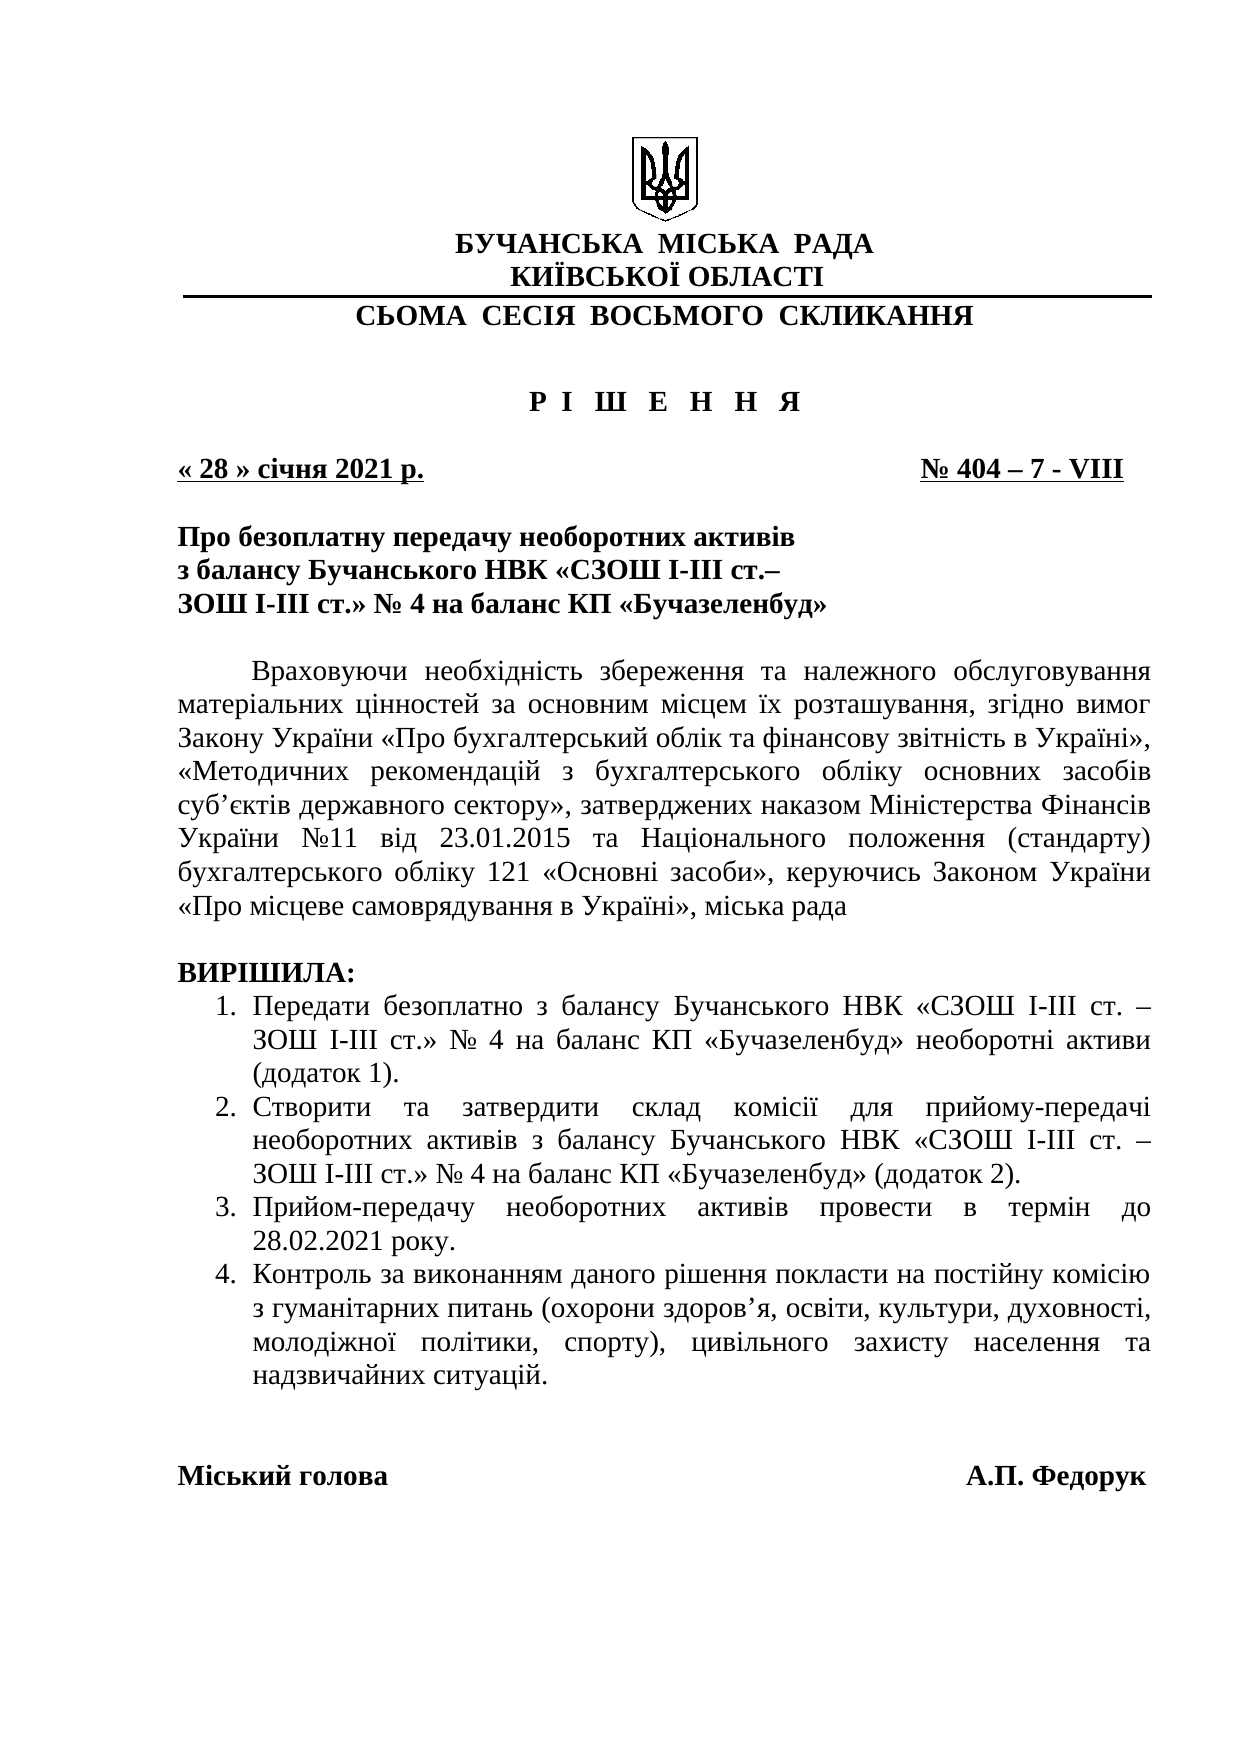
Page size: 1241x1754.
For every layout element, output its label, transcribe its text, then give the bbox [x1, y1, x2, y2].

list Контроль за виконанням даного рішення покласти на постійну комісію з гуманітарних питань (охорони здоров’я, освіти, культури, духовності, молодіжної політики, спорту), цивільного захисту населення та надзвичайних ситуацій. [215, 1257, 1152, 1391]
subtitle « 28 » січня 2021 р. № 404 – 7 - VIІІ [177, 452, 1152, 485]
list Прийом-передачу необоротних активів провести в термін до 28.02.2021 року. [215, 1189, 1152, 1257]
text Міський голова А.П. Федорук [177, 1458, 1152, 1491]
text Враховуючи необхідність збереження та належного обслуговування матеріальних цінностей за основним місцем їх розташування, згідно вимог Закону України «Про бухгалтерський облік та фінансову звітність в Україні», «Методичних рекомендацій з бухгалтерського обліку основних засобів суб’єктів державного сектору», затверджених наказом Міністерства Фінансів України №11 від 23.01.2015 та Національного положення (стандарту) бухгалтерського обліку 121 «Основні засоби», керуючись Законом України «Про місцеве самоврядування в Україні», міська рада [177, 653, 1152, 921]
list Створити та затвердити склад комісії для прийому-передачі необоротних активів з балансу Бучанського НВК «СЗОШ І-ІІІ ст. – ЗОШ І-ІІІ ст.» № 4 на баланс КП «Бучазеленбуд» (додаток 2). [215, 1089, 1152, 1189]
text СЬОМА СЕСІЯ ВОСЬМОГО СКЛИКАННЯ [177, 298, 1152, 332]
text Про безоплатну передачу необоротних активів [177, 519, 1152, 552]
text з балансу Бучанського НВК «СЗОШ І-ІІІ ст.– [177, 552, 1152, 586]
text БУЧАНСЬКА МІСЬКА РАДА [177, 226, 1152, 259]
text ВИРІШИЛА: [177, 955, 1152, 988]
text ЗОШ І-ІІІ ст.» № 4 на баланс КП «Бучазеленбуд» [177, 586, 1152, 619]
subtitle КИЇВСЬКОЇ ОБЛАСТІ [183, 259, 1152, 295]
list Передати безоплатно з балансу Бучанського НВК «СЗОШ І-ІІІ ст. – ЗОШ І-ІІІ ст.» № 4 на баланс КП «Бучазеленбуд» необоротні активи (додаток 1). [215, 988, 1152, 1089]
subtitle Р І Ш Е Н Н Я [177, 384, 1152, 418]
